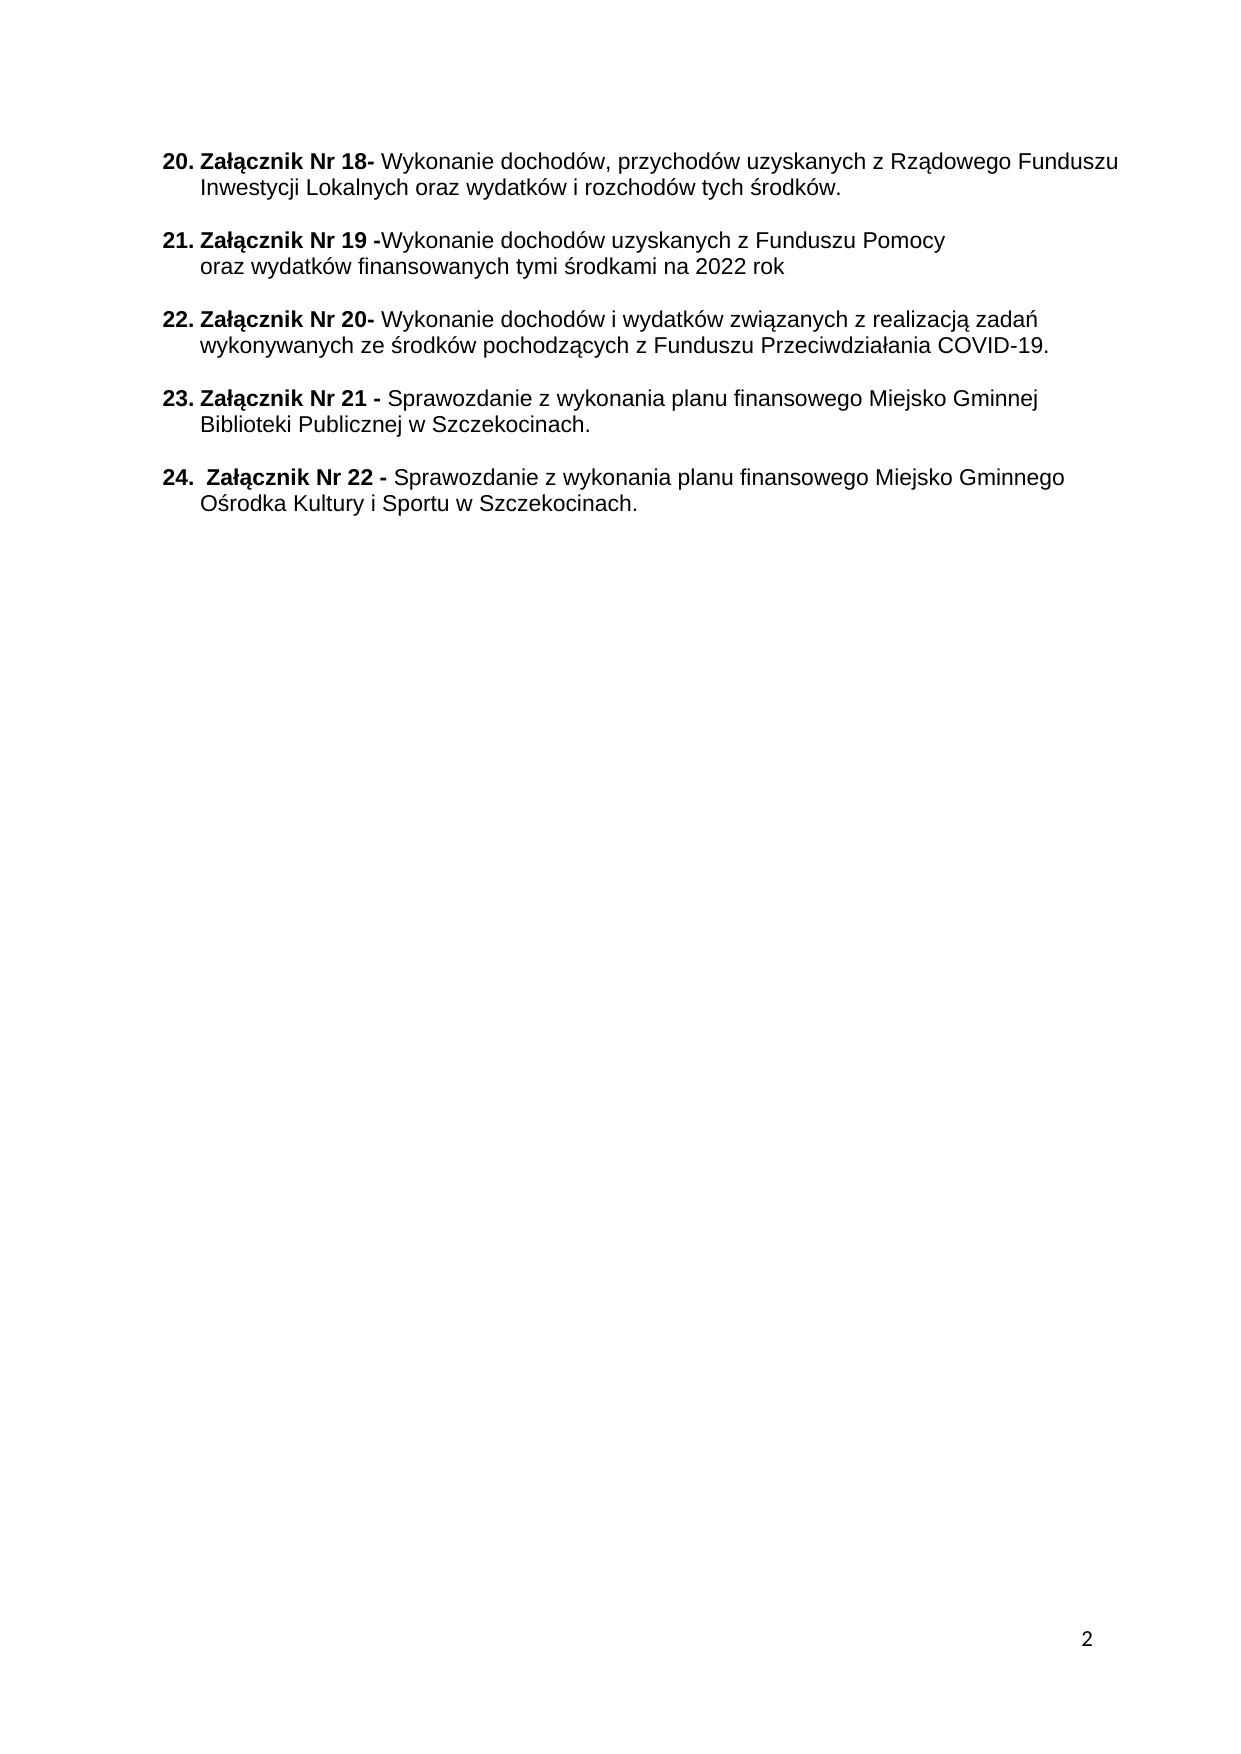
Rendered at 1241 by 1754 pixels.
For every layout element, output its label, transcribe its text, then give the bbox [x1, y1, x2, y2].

list Załącznik Nr 21 - Sprawozdanie z wykonania planu finansowego Miejsko Gminnej Biblioteki Publicznej w Szczekocinach. [162, 385, 1093, 437]
list Załącznik Nr 18- Wykonanie dochodów, przychodów uzyskanych z Rządowego Funduszu Inwestycji Lokalnych oraz wydatków i rozchodów tych środków. [162, 148, 1181, 200]
list Załącznik Nr 19 -Wykonanie dochodów uzyskanych z Funduszu Pomocy [162, 227, 1181, 253]
list Załącznik Nr 20- Wykonanie dochodów i wydatków związanych z realizacją zadań wykonywanych ze środków pochodzących z Funduszu Przeciwdziałania COVID-19. [162, 306, 1181, 358]
list Załącznik Nr 22 - Sprawozdanie z wykonania planu finansowego Miejsko Gminnego Ośrodka Kultury i Sportu w Szczekocinach. [162, 464, 1093, 517]
list oraz wydatków finansowanych tymi środkami na 2022 rok [200, 253, 1181, 279]
